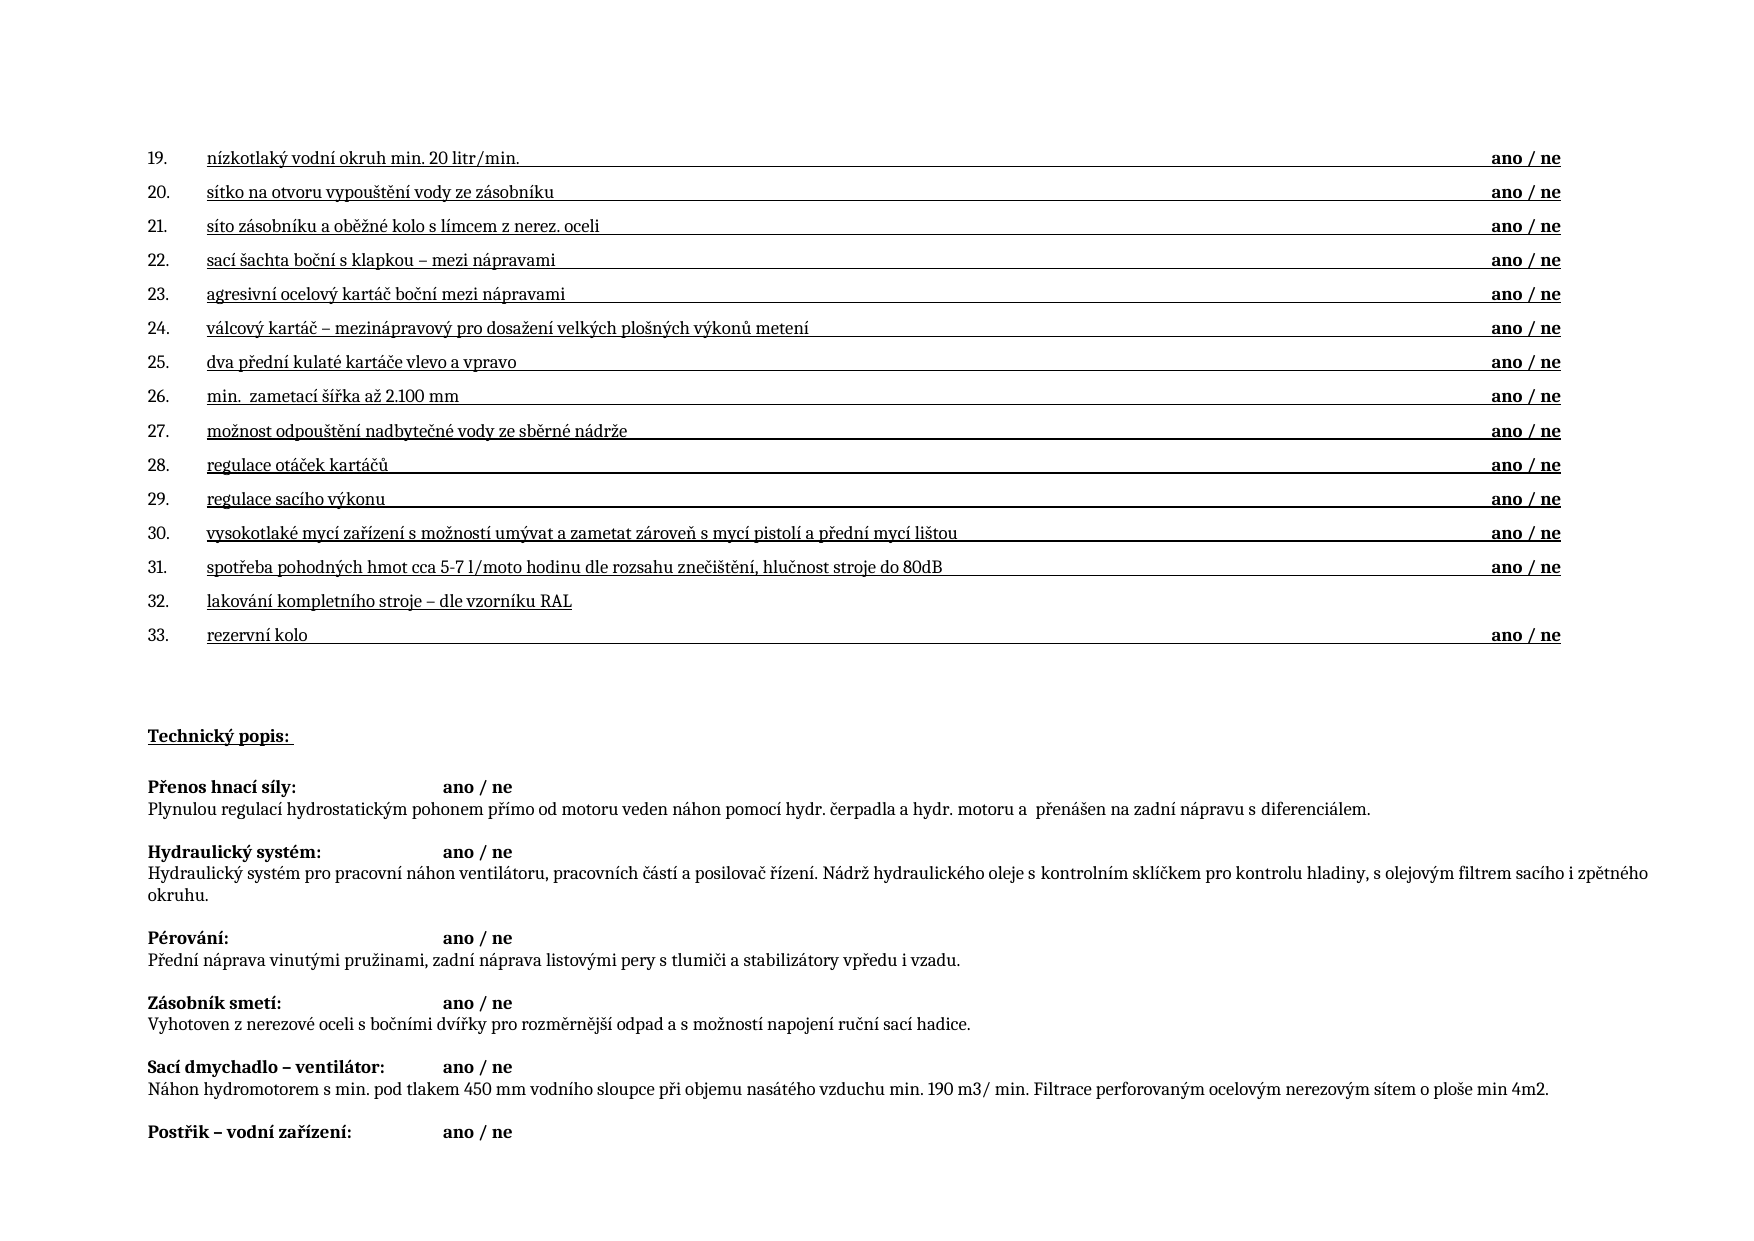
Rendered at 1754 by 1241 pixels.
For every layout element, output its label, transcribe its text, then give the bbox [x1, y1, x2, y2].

text Sací dmychadlo – ventilátor: ano / ne [148, 1057, 1668, 1078]
text Technický popis: [148, 726, 1668, 747]
text Zásobník smetí: ano / ne [148, 992, 1668, 1014]
list agresivní ocelový kartáč boční mezi nápravami ano / ne [148, 284, 1668, 305]
list sítko na otvoru vypouštění vody ze zásobníku ano / ne [148, 182, 1668, 203]
text Přední náprava vinutými pružinami, zadní náprava listovými pery s tlumiči a stabilizátory vpředu i vzadu. [148, 949, 1668, 971]
text Hydraulický systém: ano / ne [148, 841, 1668, 863]
text Přenos hnací síly: ano / ne [148, 777, 1668, 798]
text Náhon hydromotorem s min. pod tlakem 450 mm vodního sloupce při objemu nasátého vzduchu min. 190 m3/ min. Filtrace perforovaným ocelovým nerezovým sítem o ploše min 4m2. [148, 1078, 1668, 1100]
list možnost odpouštění nadbytečné vody ze sběrné nádrže ano / ne [148, 420, 1668, 442]
list nízkotlaký vodní okruh min. 20 litr/min. ano / ne [148, 148, 1668, 169]
list regulace sacího výkonu ano / ne [148, 488, 1668, 510]
list rezervní kolo ano / ne [148, 624, 1668, 646]
text Hydraulický systém pro pracovní náhon ventilátoru, pracovních částí a posilovač řízení. Nádrž hydraulického oleje s kontrolním sklíčkem pro kontrolu hladiny, s olejovým filtrem sacího i zpětného okruhu. [148, 863, 1668, 906]
list lakování kompletního stroje – dle vzorníku RAL [148, 590, 1668, 612]
list dva přední kulaté kartáče vlevo a vpravo ano / ne [148, 352, 1668, 373]
list válcový kartáč – mezinápravový pro dosažení velkých plošných výkonů metení ano / ne [148, 318, 1668, 339]
text Postřik – vodní zařízení: ano / ne [148, 1122, 1668, 1143]
list sací šachta boční s klapkou – mezi nápravami ano / ne [148, 250, 1668, 271]
text Plynulou regulací hydrostatickým pohonem přímo od motoru veden náhon pomocí hydr. čerpadla a hydr. motoru a přenášen na zadní nápravu s diferenciálem. [148, 798, 1668, 820]
list vysokotlaké mycí zařízení s možností umývat a zametat zároveň s mycí pistolí a přední mycí lištou ano / ne [148, 522, 1668, 544]
list síto zásobníku a oběžné kolo s límcem z nerez. oceli ano / ne [148, 216, 1668, 237]
list min. zametací šířka až 2.100 mm ano / ne [148, 386, 1668, 408]
text Vyhotoven z nerezové oceli s bočními dvířky pro rozměrnější odpad a s možností napojení ruční sací hadice. [148, 1014, 1668, 1035]
text Pérování: ano / ne [148, 928, 1668, 949]
list regulace otáček kartáčů ano / ne [148, 454, 1668, 476]
list spotřeba pohodných hmot cca 5-7 l/moto hodinu dle rozsahu znečištění, hlučnost stroje do 80dB ano / ne [148, 556, 1668, 578]
